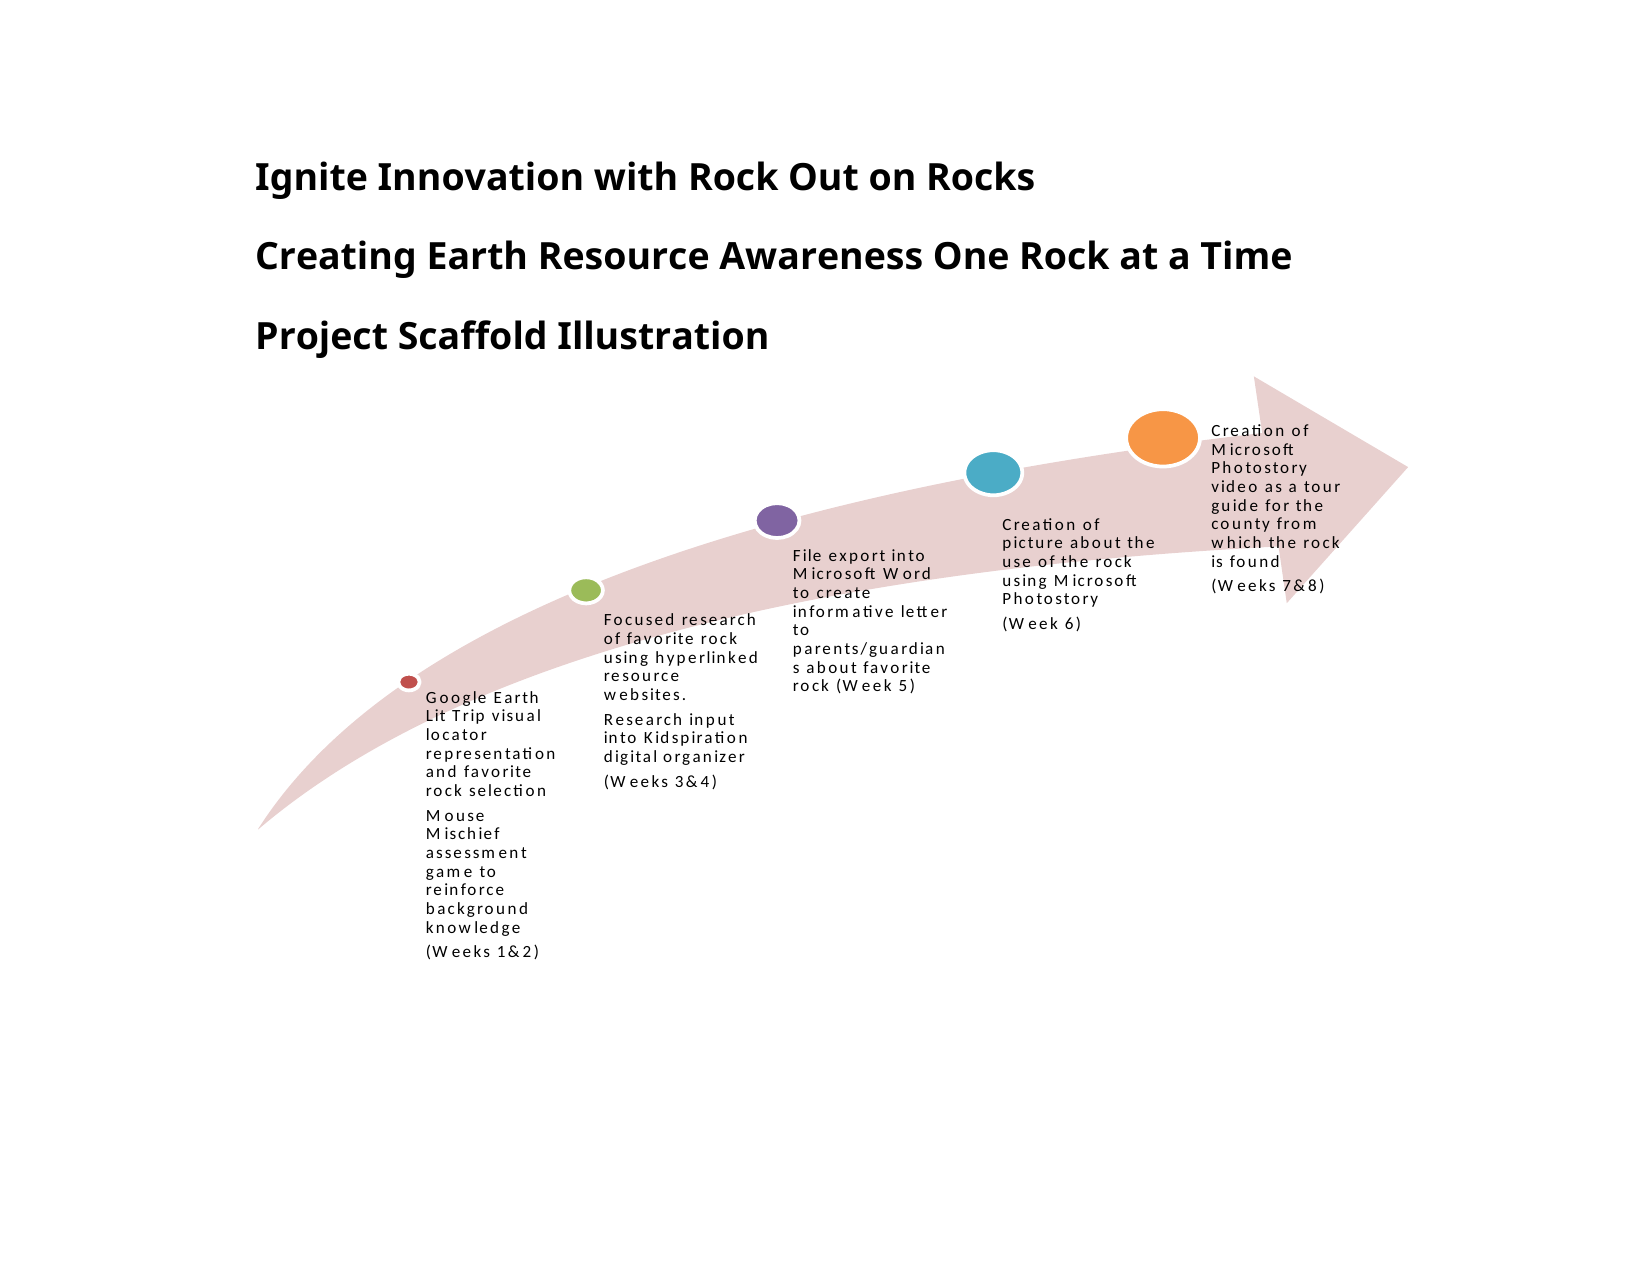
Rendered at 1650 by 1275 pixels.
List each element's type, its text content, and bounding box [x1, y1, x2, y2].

text Ignite Innovation with Rock Out on Rocks [255, 150, 1500, 201]
text Creating Earth Resource Awareness One Rock at a Time [255, 229, 1500, 281]
text Project Scaffold Illustration [255, 309, 1500, 1124]
